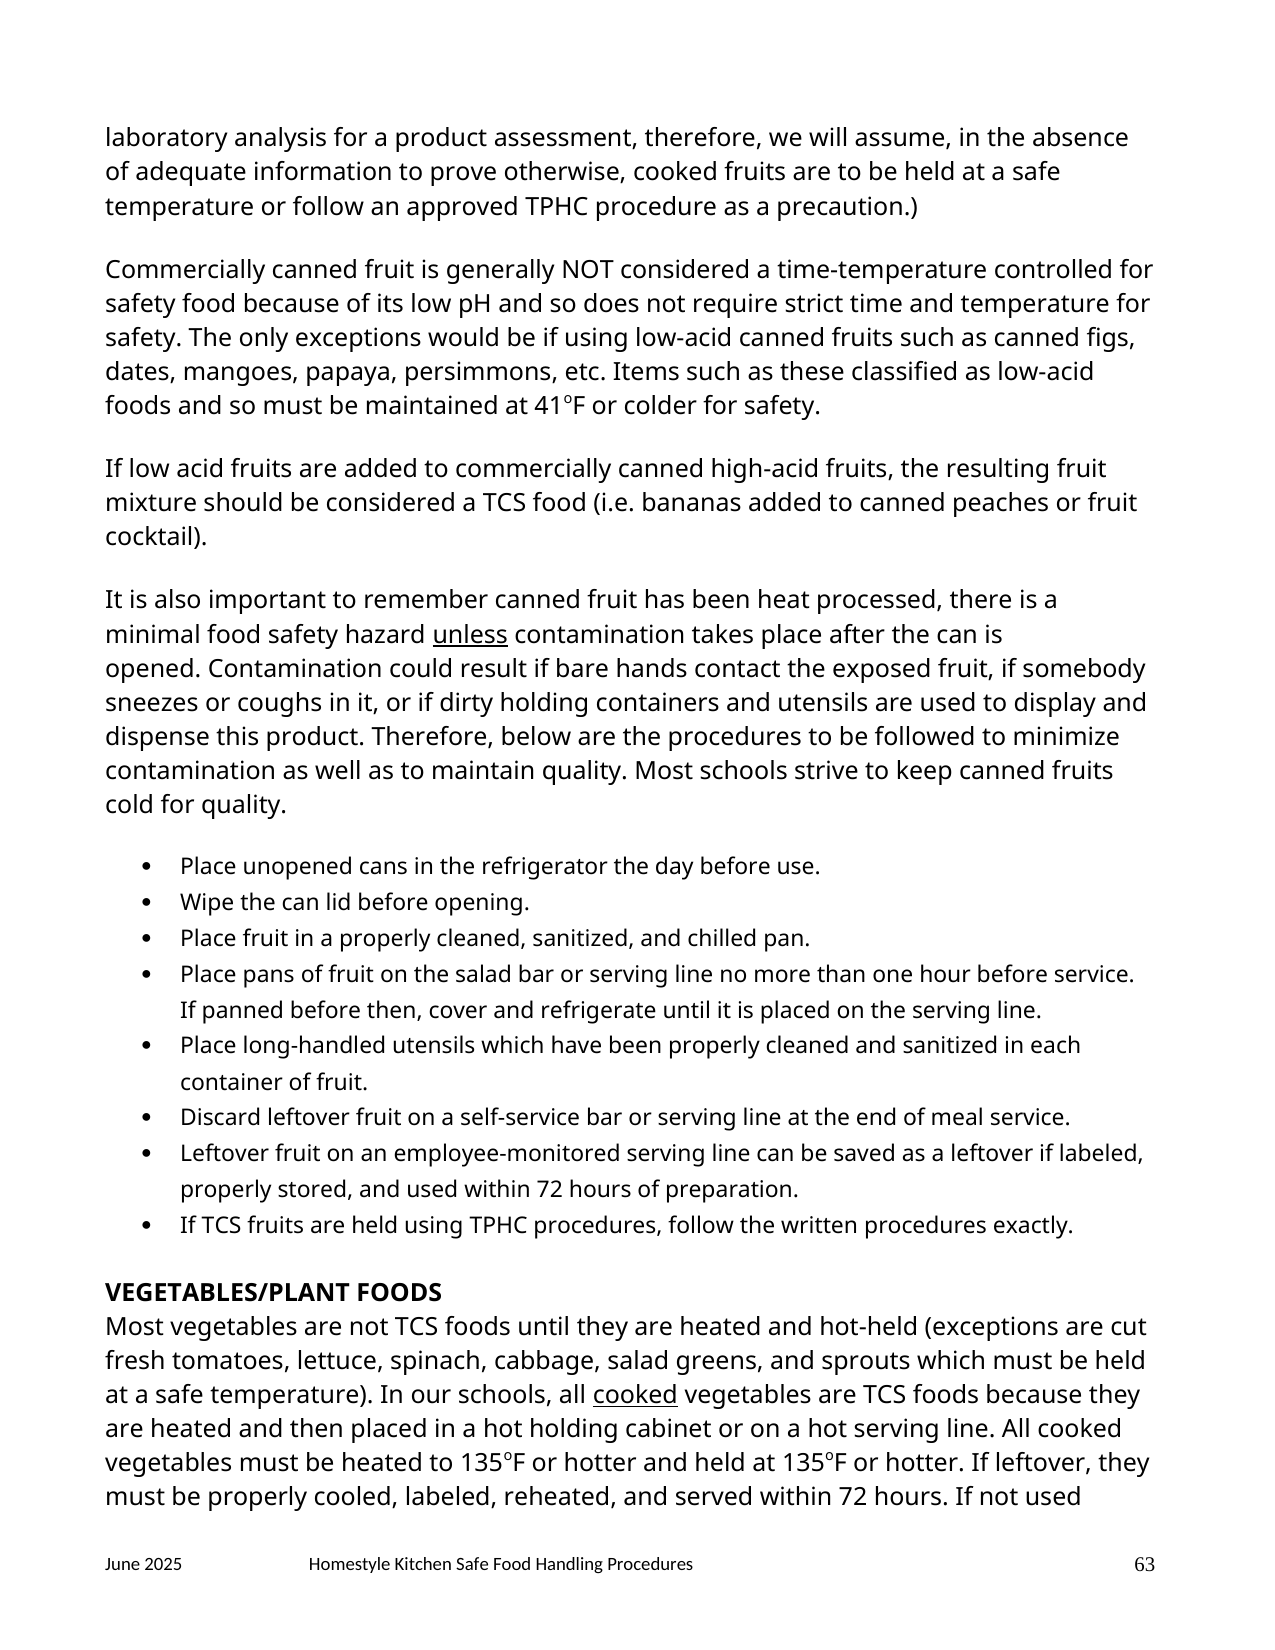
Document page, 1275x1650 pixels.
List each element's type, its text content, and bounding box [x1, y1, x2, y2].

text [105, 120, 1155, 222]
text VEGETABLES/PLANT FOODS [105, 1274, 1155, 1308]
text Commercially canned fruit is generally NOT considered a time-temperature controlled for safety food because of its low pH and so does not require strict time and temperature for safety. The only exceptions would be if using low-acid canned fruits such as canned figs, dates, mangoes, papaya, persimmons, etc. Items such as these classified as low-acid foods and so must be maintained at 41oF or colder for safety. [105, 251, 1155, 422]
text If low acid fruits are added to commercially canned high-acid fruits, the resulting fruit mixture should be considered a TCS food (i.e. bananas added to canned peaches or fruit cocktail). [105, 451, 1155, 553]
list Place unopened cans in the refrigerator the day before use. [142, 850, 1155, 881]
list Place long-handled utensils which have been properly cleaned and sanitized in each container of fruit. [142, 1029, 1155, 1097]
list Leftover fruit on an employee-monitored serving line can be saved as a leftover if labeled, properly stored, and used within 72 hours of preparation. [142, 1137, 1155, 1204]
list Wipe the can lid before opening. [142, 886, 1155, 917]
list Place fruit in a properly cleaned, sanitized, and chilled pan. [142, 922, 1155, 953]
list Place pans of fruit on the salad bar or serving line no more than one hour before service. If panned before then, cover and refrigerate until it is placed on the serving line. [142, 958, 1155, 1025]
list Discard leftover fruit on a self-service bar or serving line at the end of meal service. [142, 1101, 1155, 1133]
text It is also important to remember canned fruit has been heat processed, there is a minimal food safety hazard unless contamination takes place after the can is opened. Contamination could result if bare hands contact the exposed fruit, if somebody sneezes or coughs in it, or if dirty holding containers and utensils are used to display and dispense this product. Therefore, below are the procedures to be followed to minimize contamination as well as to maintain quality. Most schools strive to keep canned fruits cold for quality. [105, 582, 1155, 821]
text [105, 1308, 1155, 1513]
list If TCS fruits are held using TPHC procedures, follow the written procedures exactly. [142, 1209, 1155, 1240]
